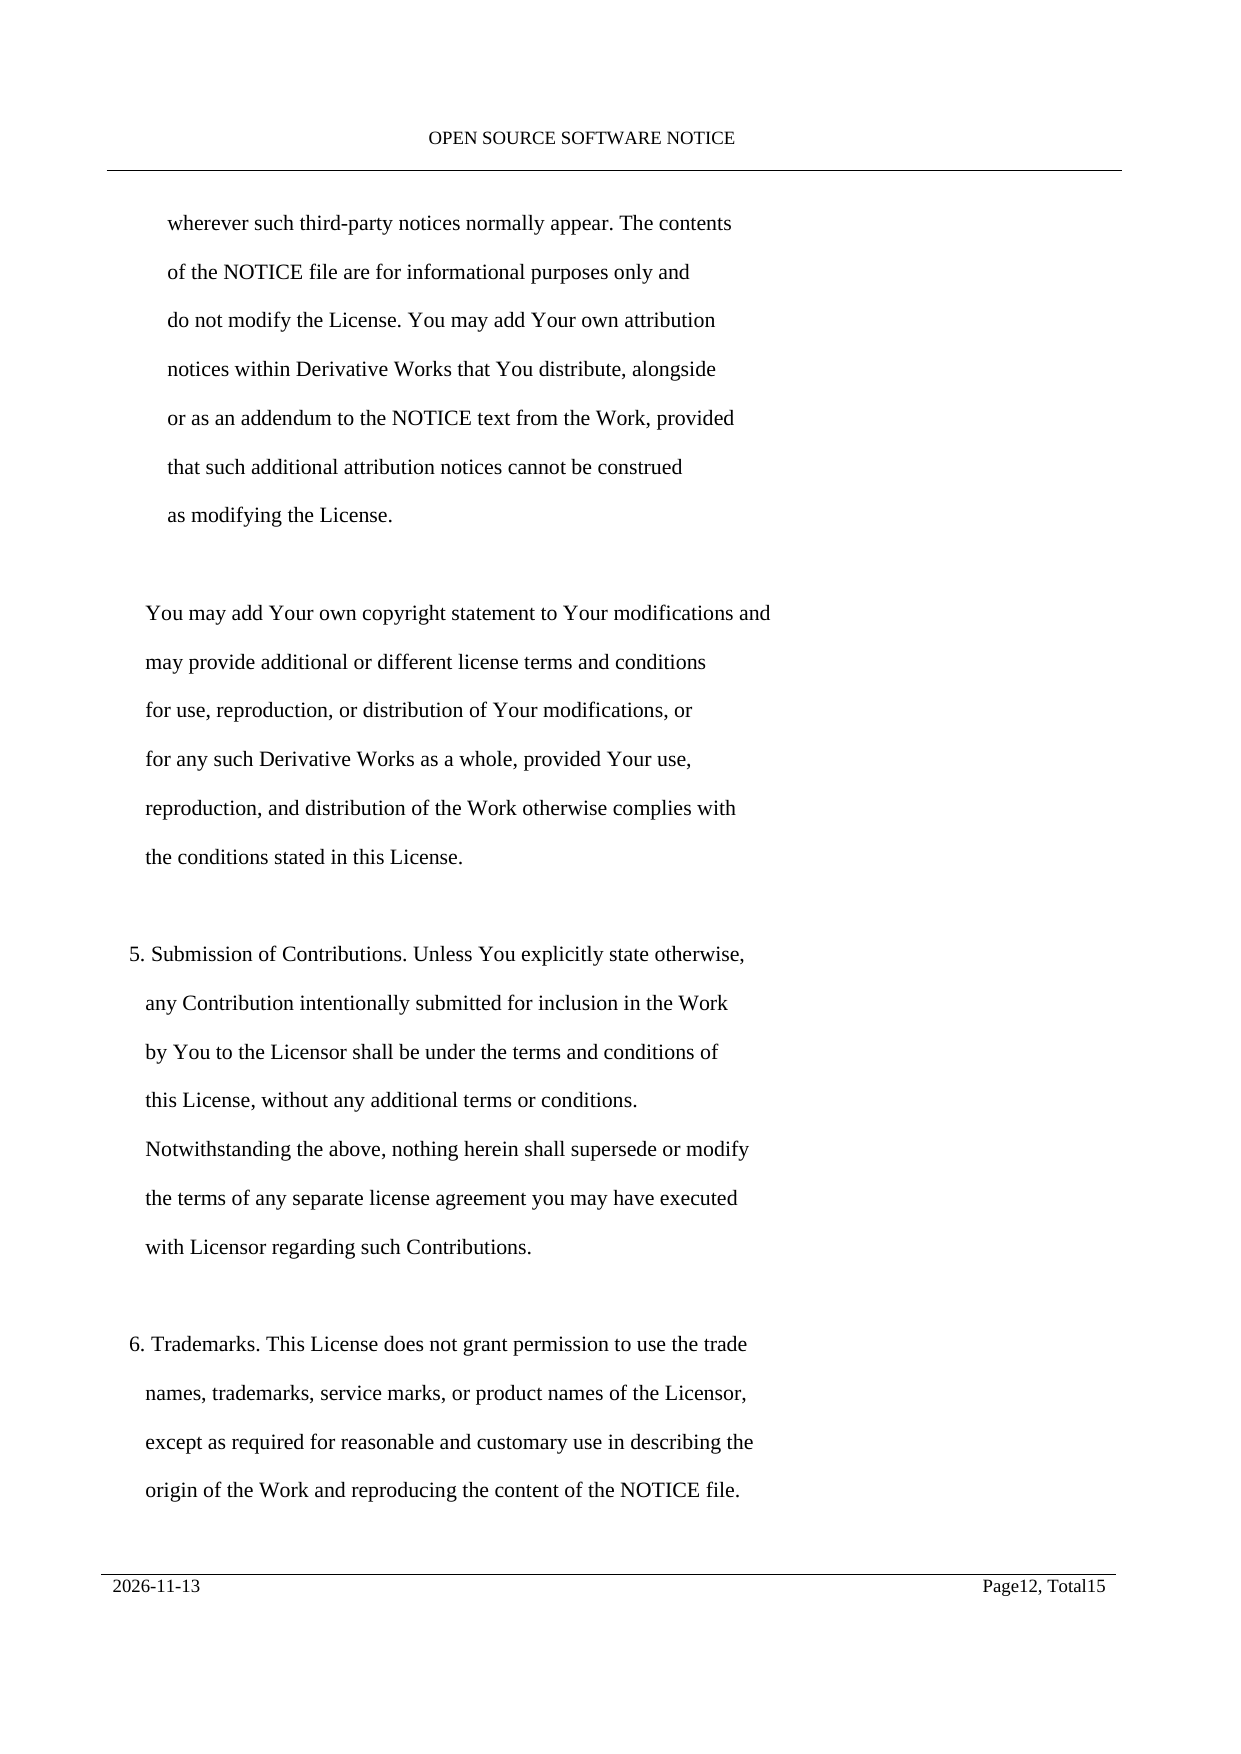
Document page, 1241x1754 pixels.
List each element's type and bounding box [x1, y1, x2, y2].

text [112, 206, 1128, 1506]
